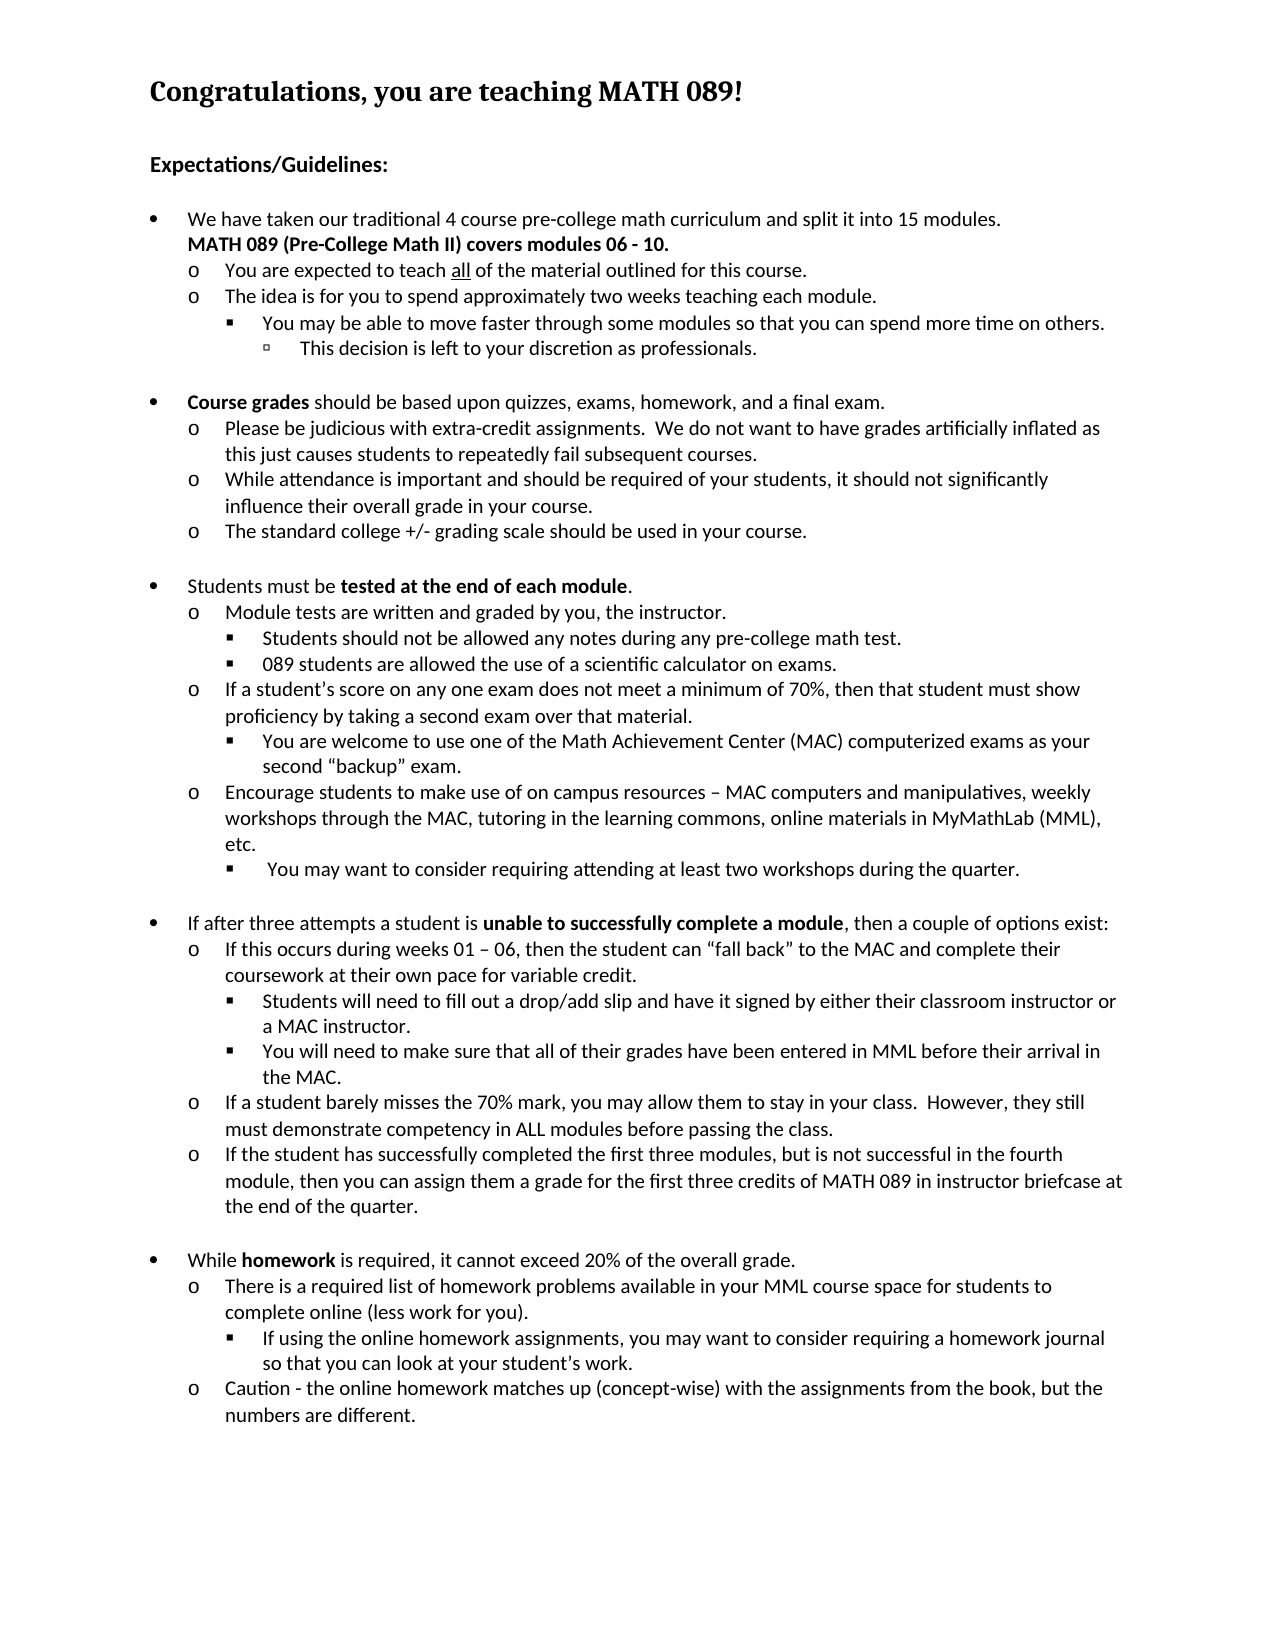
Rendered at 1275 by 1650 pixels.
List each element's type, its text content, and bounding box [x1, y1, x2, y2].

list While attendance is important and should be required of your students, it should not significantly influence their overall grade in your course. [187, 467, 1125, 518]
list If a student’s score on any one exam does not meet a minimum of 70%, then that student must show proficiency by taking a second exam over that material. [187, 676, 1125, 728]
list You are welcome to use one of the Math Achievement Center (MAC) computerized exams as your second “backup” exam. [225, 728, 1125, 779]
list 089 students are allowed the use of a scientific calculator on exams. [225, 651, 1125, 676]
list Caution - the online homework matches up (concept-wise) with the assignments from the book, but the numbers are different. [187, 1376, 1125, 1482]
list You are expected to teach all of the material outlined for this course. [187, 257, 1125, 283]
list We have taken our traditional 4 course pre-college math curriculum and split it into 15 modules. MATH 089 (Pre-College Math II) covers modules 06 - 10. [150, 206, 1125, 257]
list Module tests are written and graded by you, the instructor. [187, 599, 1125, 626]
list Please be judicious with extra-credit assignments. We do not want to have grades artificially inflated as this just causes students to repeatedly fail subsequent courses. [187, 415, 1125, 467]
list If after three attempts a student is unable to successfully complete a module, then a couple of options exist: [150, 911, 1125, 936]
list If a student barely misses the 70% mark, you may allow them to stay in your class. However, they still must demonstrate competency in ALL modules before passing the class. [187, 1089, 1125, 1141]
list Encourage students to make use of on campus resources – MAC computers and manipulatives, weekly workshops through the MAC, tutoring in the learning commons, online materials in MyMathLab (MML), etc. [187, 779, 1125, 856]
list The standard college +/- grading scale should be used in your course. [187, 518, 1125, 574]
list Students should not be allowed any notes during any pre-college math test. [225, 626, 1125, 651]
list You may want to consider requiring attending at least two workshops during the quarter. [225, 856, 1125, 911]
text Expectations/Guidelines: [150, 150, 1125, 178]
list If this occurs during weeks 01 – 06, then the student can “fall back” to the MAC and complete their coursework at their own pace for variable credit. [187, 936, 1125, 988]
list If the student has successfully completed the first three modules, but is not successful in the fourth module, then you can assign them a grade for the first three credits of MATH 089 in instructor briefcase at the end of the quarter. [187, 1141, 1125, 1247]
list Course grades should be based upon quizzes, exams, homework, and a final exam. [150, 389, 1125, 415]
list If using the online homework assignments, you may want to consider requiring a homework journal so that you can look at your student’s work. [225, 1325, 1125, 1376]
list You may be able to move faster through some modules so that you can spend more time on others. [225, 310, 1125, 335]
list Students must be tested at the end of each module. [150, 574, 1125, 599]
list There is a required list of homework problems available in your MML course space for students to complete online (less work for you). [187, 1273, 1125, 1325]
list The idea is for you to spend approximately two weeks teaching each module. [187, 283, 1125, 310]
list You will need to make sure that all of their grades have been entered in MML before their arrival in the MAC. [225, 1039, 1125, 1089]
list While homework is required, it cannot exceed 20% of the overall grade. [150, 1247, 1125, 1273]
list Students will need to fill out a drop/add slip and have it signed by either their classroom instructor or a MAC instructor. [225, 988, 1125, 1039]
list This decision is left to your discretion as professionals. [262, 335, 1125, 389]
